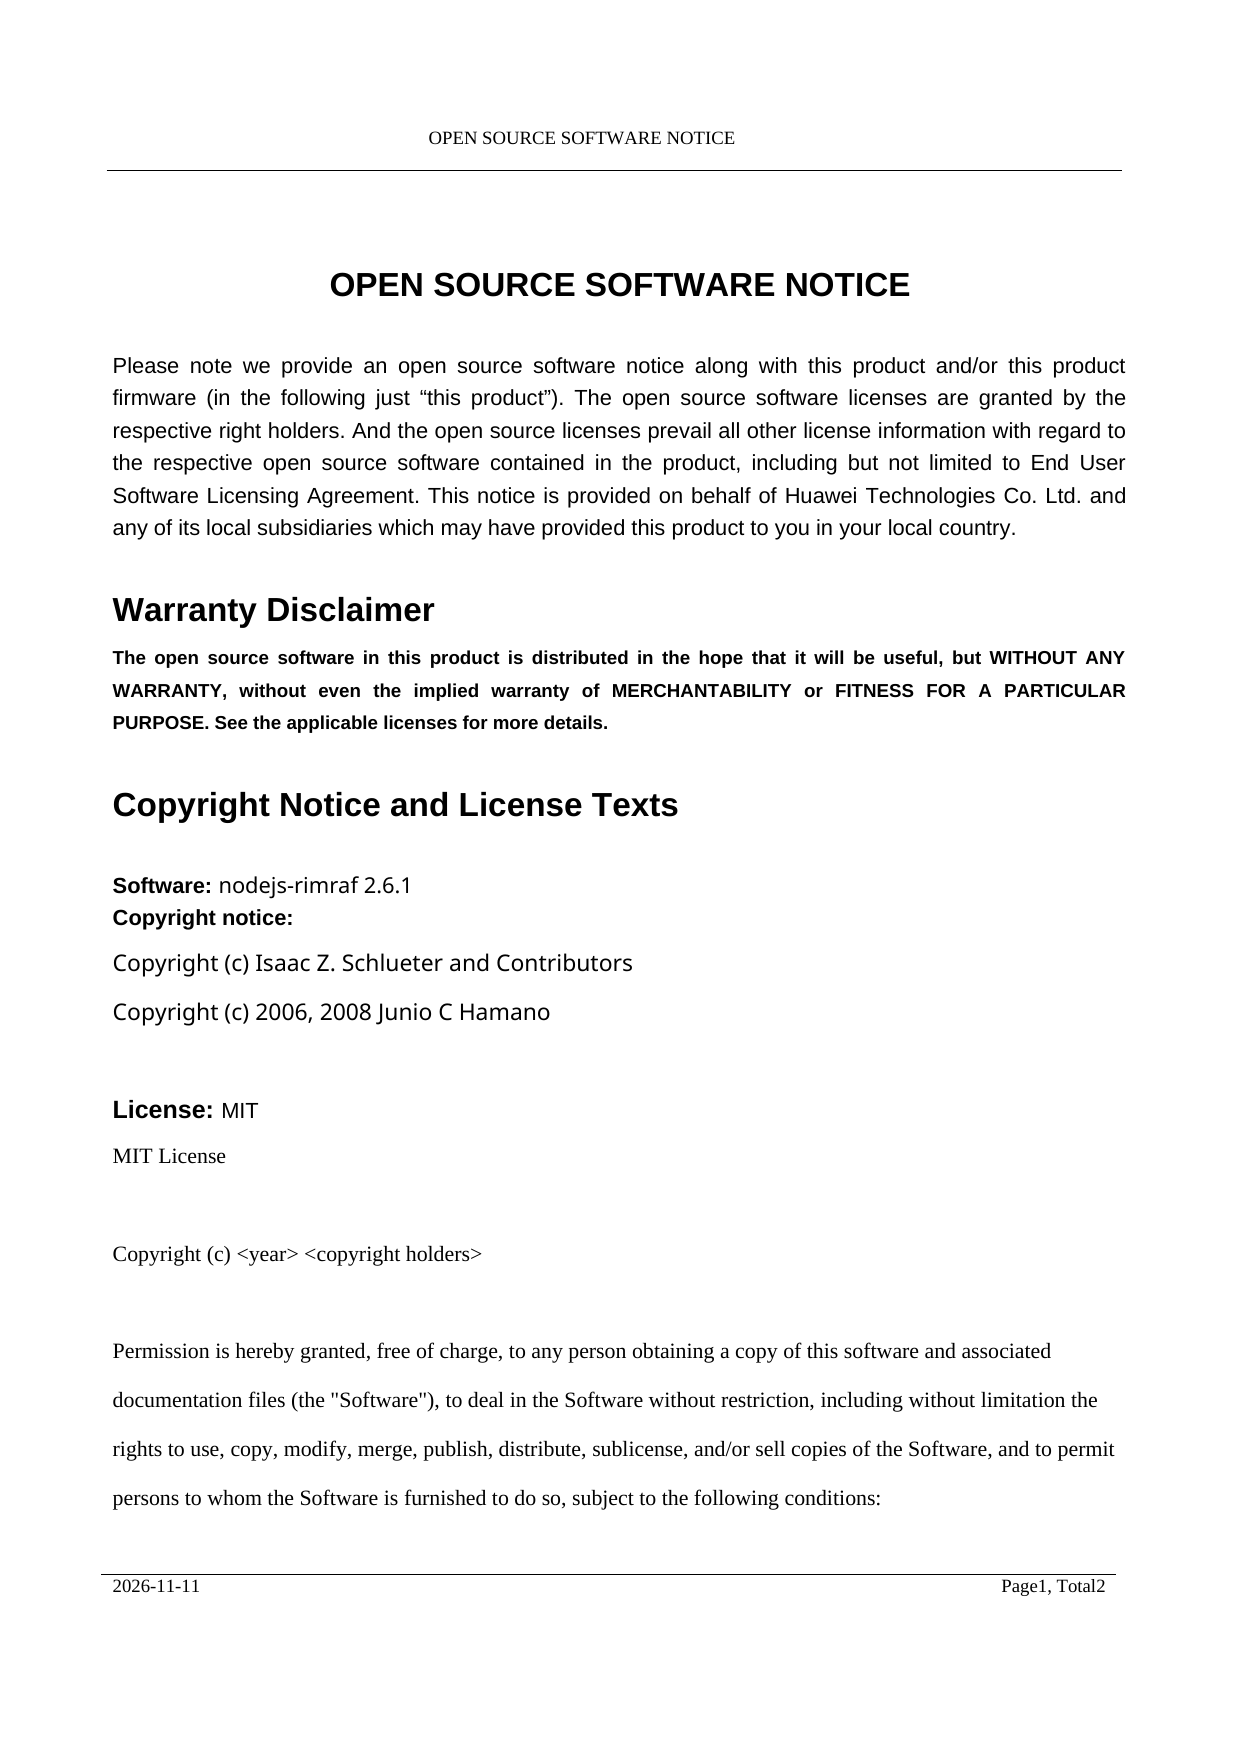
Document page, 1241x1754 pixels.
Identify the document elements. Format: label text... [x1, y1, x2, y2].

text Copyright notice: [112, 901, 1128, 934]
text Software: nodejs-rimraf 2.6.1 [112, 869, 1128, 901]
text Copyright (c) Isaac Z. Schlueter and Contributors Copyright (c) 2006, 2008 Junio C Hamano [112, 947, 1128, 1077]
text The open source software in this product is distributed in the hope that it will be useful, but WITHOUT ANY WARRANTY, without even the implied warranty of MERCHANTABILITY or FITNESS FOR A PARTICULAR PURPOSE. See the applicable licenses for more details. [112, 641, 1128, 739]
text Warranty Disclaimer [112, 576, 1128, 641]
text Copyright Notice and License Texts [112, 771, 1128, 836]
text License: MIT [112, 1093, 1128, 1125]
text Please note we provide an open source software notice along with this product and/or this product firmware (in the following just “this product”). The open source software licenses are granted by the respective right holders. And the open source licenses prevail all other license information with regard to the respective open source software contained in the product, including but not limited to End User Software Licensing Agreement. This notice is provided on behalf of Huawei Technologies Co. Ltd. and any of its local subsidiaries which may have provided this product to you in your local country. [112, 349, 1128, 544]
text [112, 1140, 1128, 1513]
text OPEN SOURCE SOFTWARE NOTICE [112, 251, 1128, 316]
